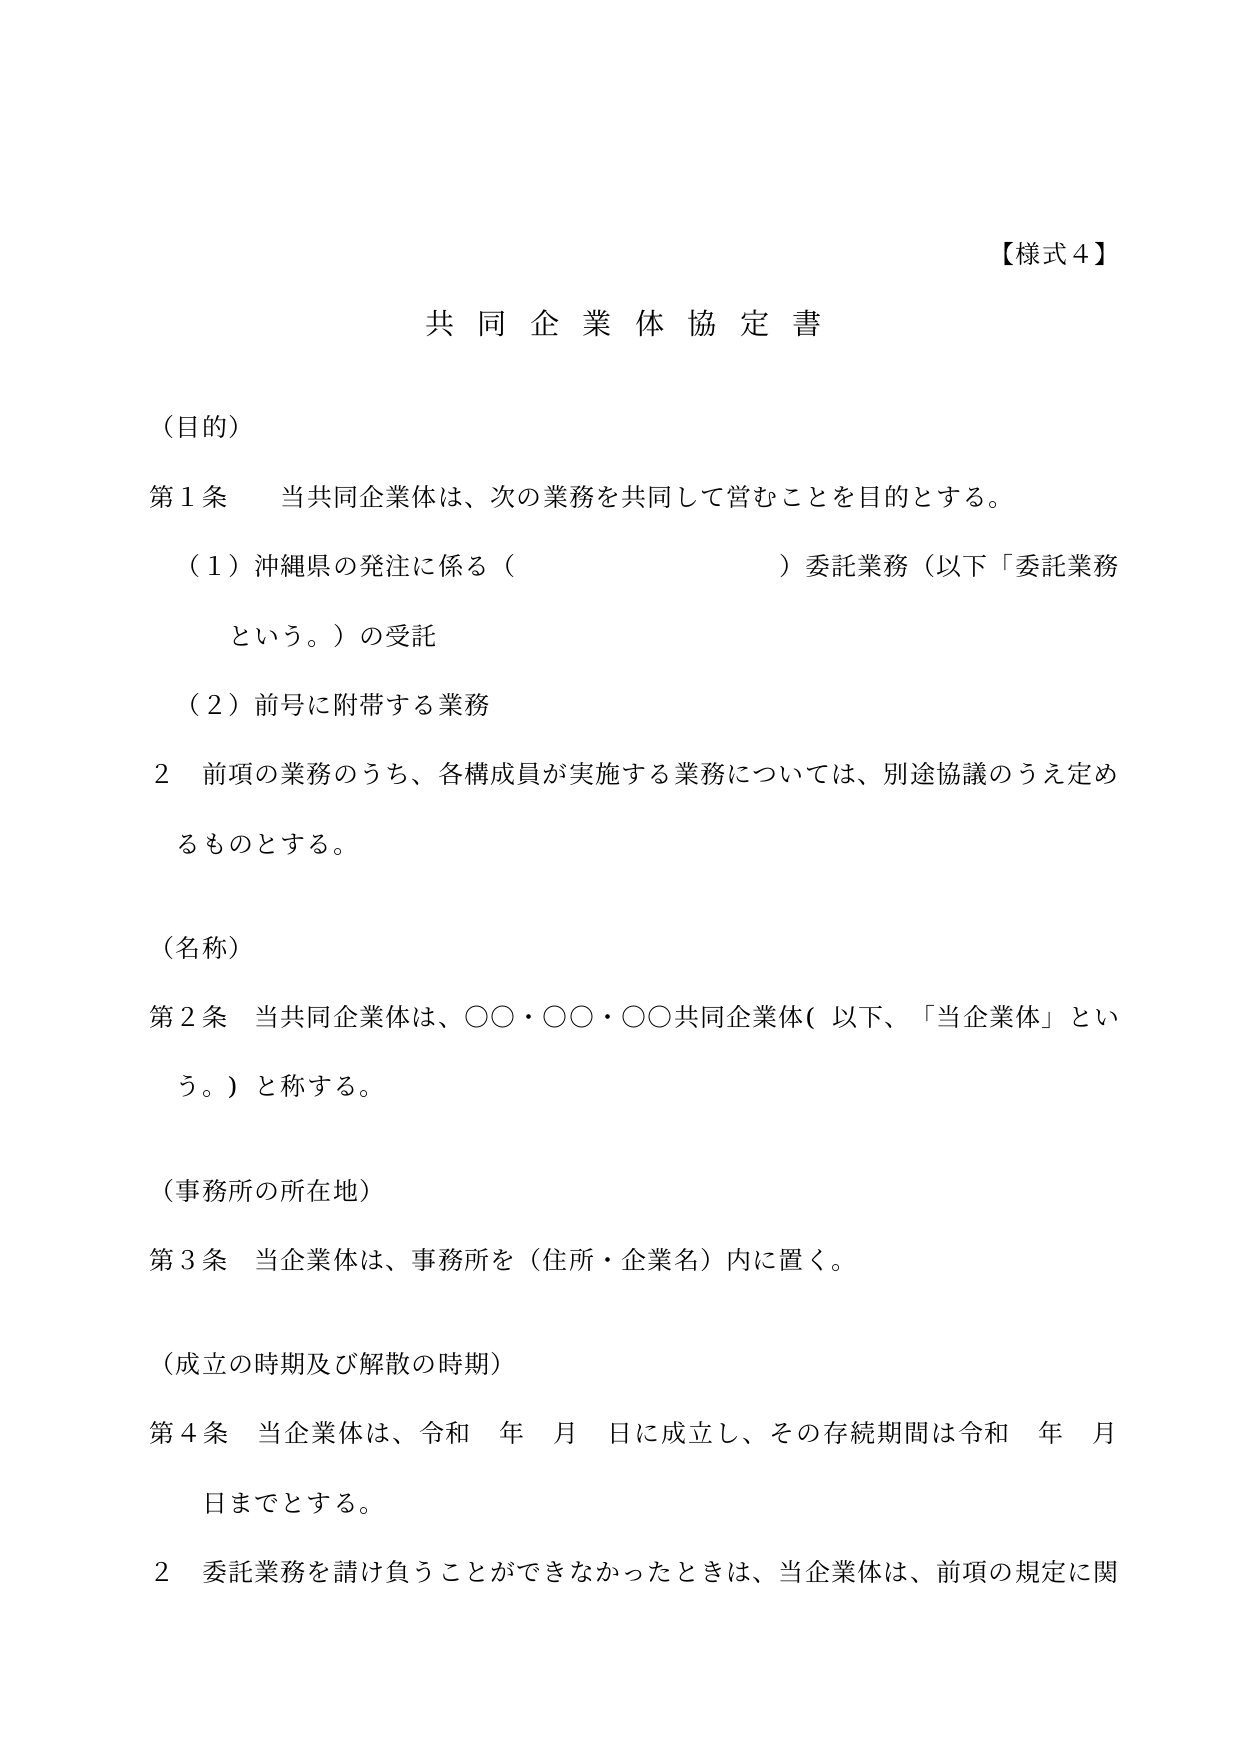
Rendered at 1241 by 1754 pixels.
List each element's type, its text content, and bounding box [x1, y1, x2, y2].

list 当共同企業体は、次の業務を共同して営むことを目的とする。 [149, 461, 1121, 530]
text 第３条 当企業体は、事務所を（住所・企業名）内に置く。 [149, 1224, 1121, 1293]
text ２ 前項の業務のうち、各構成員が実施する業務については、別途協議のうえ定めるものとする。 [149, 738, 1121, 877]
text （事務所の所在地） [149, 1154, 1121, 1224]
text （２）前号に附帯する業務 [149, 669, 1121, 738]
text 第２条 当共同企業体は、○○・○○・○○共同企業体(以下、「当企業体」という。)と称する。 [149, 981, 1121, 1120]
text 共同企業体協定書 [149, 287, 1121, 357]
text （目的） [149, 391, 1121, 461]
text 第４条 当企業体は、令和 年 月 日に成立し、その存続期間は令和 年 月 日までとする。 [149, 1397, 1121, 1536]
text （名称） [149, 912, 1121, 981]
text （成立の時期及び解散の時期） [149, 1328, 1121, 1397]
text （１）沖縄県の発注に係る（ ）委託業務（以下「委託業務という。）の受託 [174, 530, 1121, 669]
text 【様式４】 [149, 218, 1121, 287]
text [149, 1536, 1121, 1605]
